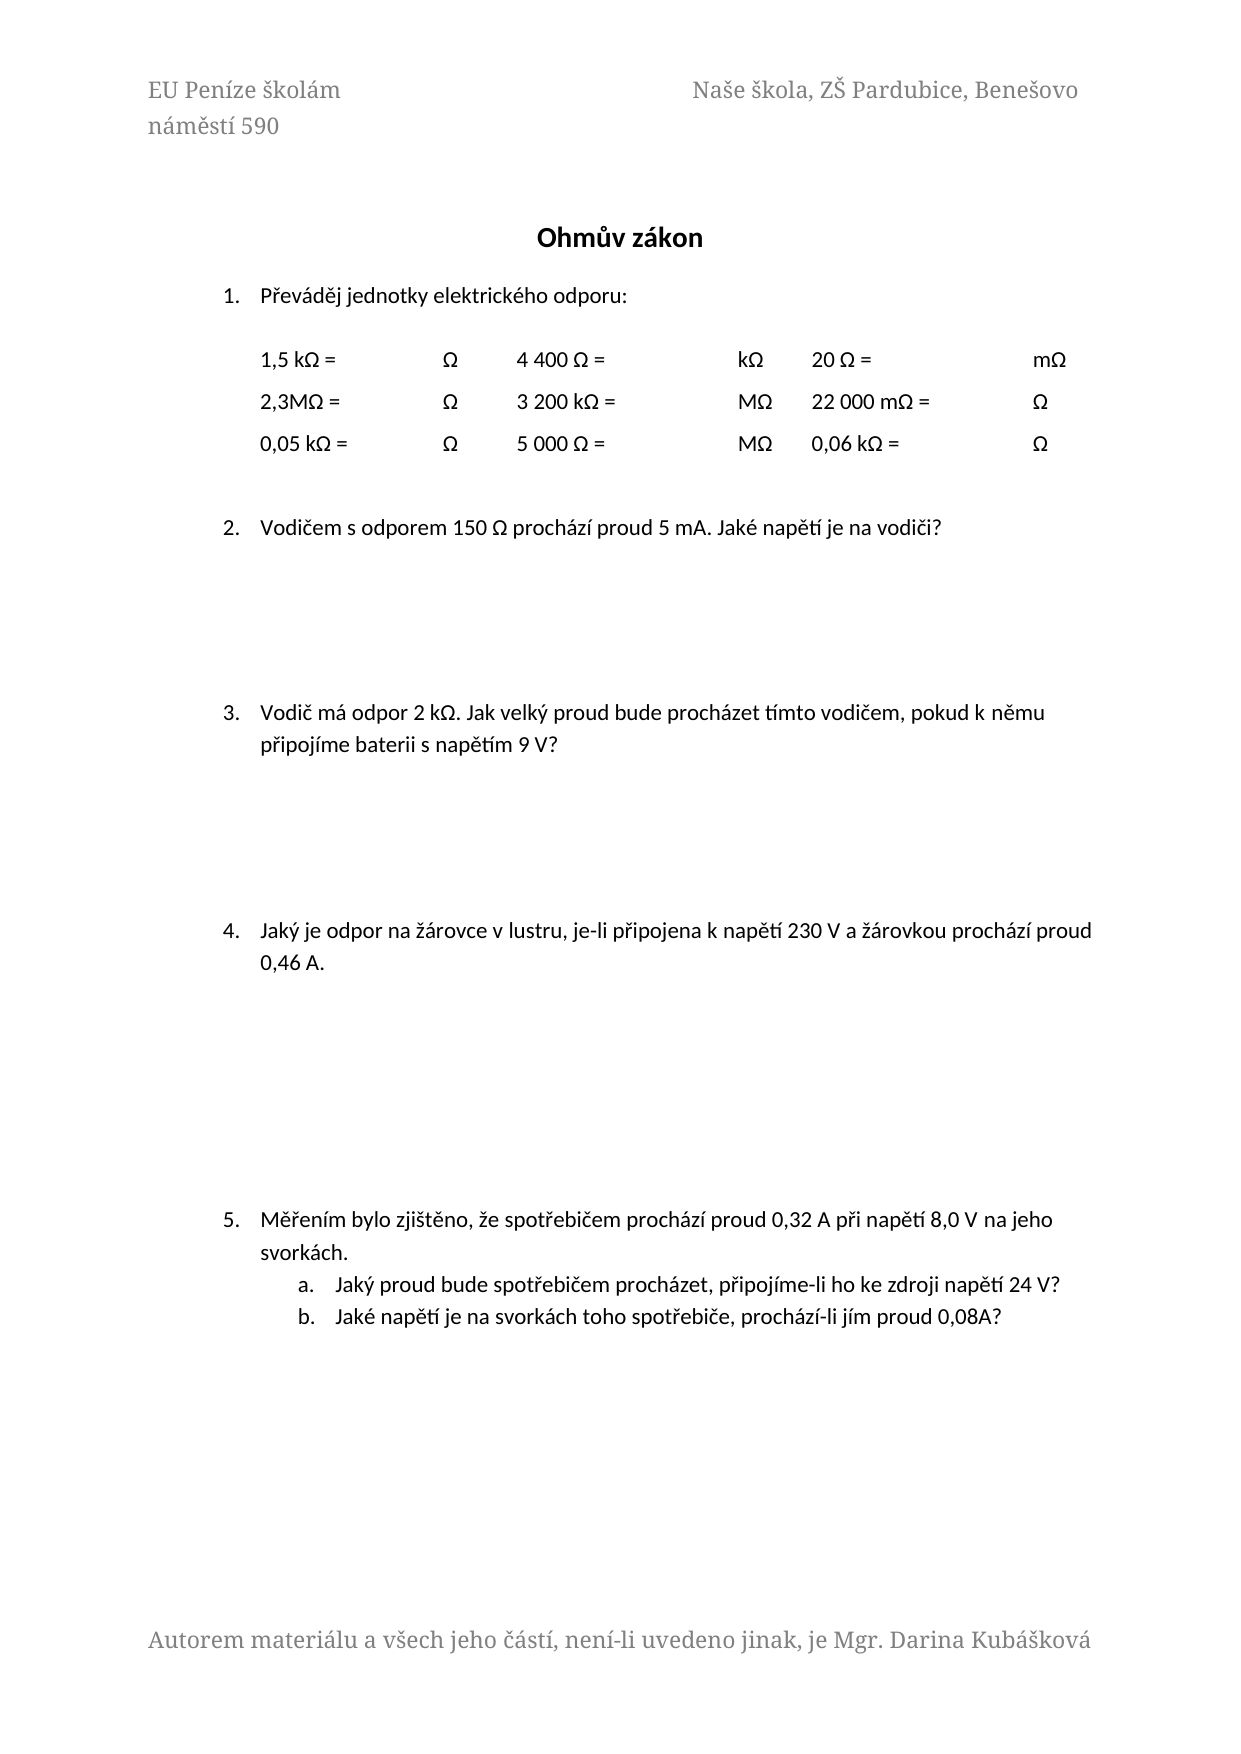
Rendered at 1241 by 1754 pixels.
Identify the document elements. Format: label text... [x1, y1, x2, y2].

list 2,3MΩ = Ω 3 200 kΩ = MΩ 22 000 mΩ = Ω [260, 387, 1093, 415]
list Jaký proud bude spotřebičem procházet, připojíme-li ho ke zdroji napětí 24 V? [298, 1270, 1093, 1298]
list Měřením bylo zjištěno, že spotřebičem prochází proud 0,32 A při napětí 8,0 V na jeho svorkách. [223, 1206, 1093, 1266]
list 0,05 kΩ = Ω 5 000 Ω = MΩ 0,06 kΩ = Ω [260, 429, 1093, 457]
list 1,5 kΩ = Ω 4 400 Ω = kΩ 20 Ω = mΩ [260, 345, 1093, 373]
text Ohmův zákon [148, 219, 1093, 255]
list Převáděj jednotky elektrického odporu: [223, 281, 1093, 309]
list Vodič má odpor 2 kΩ. Jak velký proud bude procházet tímto vodičem, pokud k němu připojíme baterii s napětím 9 V? [223, 698, 1093, 759]
list Jaké napětí je na svorkách toho spotřebiče, prochází-li jím proud 0,08A? [298, 1302, 1093, 1330]
list Jaký je odpor na žárovce v lustru, je-li připojena k napětí 230 V a žárovkou prochází proud 0,46 A. [223, 916, 1093, 976]
list Vodičem s odporem 150 Ω prochází proud 5 mA. Jaké napětí je na vodiči? [223, 513, 1093, 541]
